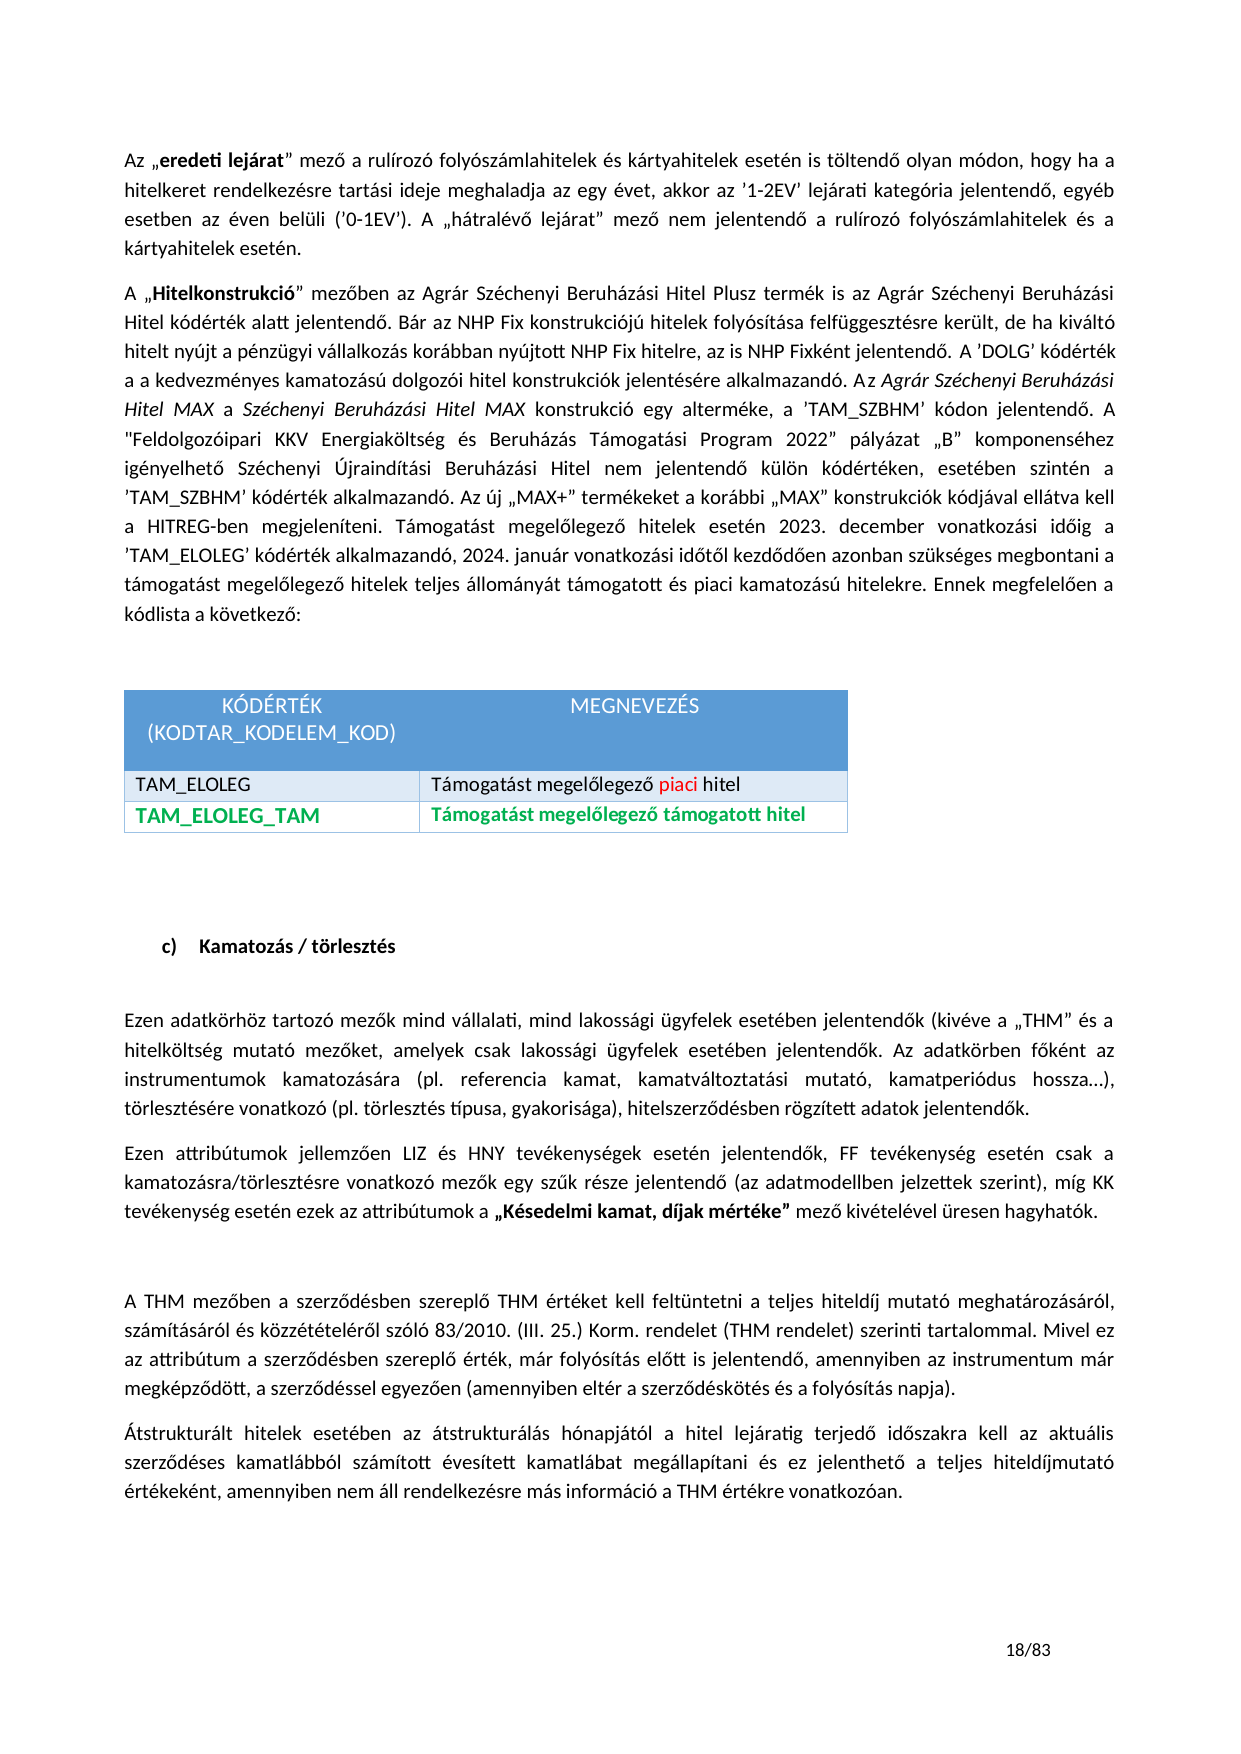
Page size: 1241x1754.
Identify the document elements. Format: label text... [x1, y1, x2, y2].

text Ezen attribútumok jellemzően LIZ és HNY tevékenységek esetén jelentendők, FF tevékenység esetén csak a kamatozásra/törlesztésre vonatkozó mezők egy szűk része jelentendő (az adatmodellben jelzettek szerint), míg KK tevékenység esetén ezek az attribútumok a „Késedelmi kamat, díjak mértéke” mező kivételével üresen hagyhatók. [124, 1140, 1116, 1224]
text Ezen adatkörhöz tartozó mezők mind vállalati, mind lakossági ügyfelek esetében jelentendők (kivéve a „THM” és a hitelköltség mutató mezőket, amelyek csak lakossági ügyfelek esetében jelentendők. Az adatkörben főként az instrumentumok kamatozására (pl. referencia kamat, kamatváltoztatási mutató, kamatperiódus hossza…), törlesztésére vonatkozó (pl. törlesztés típusa, gyakorisága), hitelszerződésben rögzített adatok jelentendők. [124, 1008, 1116, 1121]
text A „Hitelkonstrukció” mezőben az Agrár Széchenyi Beruházási Hitel Plusz termék is az Agrár Széchenyi Beruházási Hitel kódérték alatt jelentendő. Bár az NHP Fix konstrukciójú hitelek folyósítása felfüggesztésre került, de ha kiváltó hitelt nyújt a pénzügyi vállalkozás korábban nyújtott NHP Fix hitelre, az is NHP Fixként jelentendő. A ’DOLG’ kódérték a a kedvezményes kamatozású dolgozói hitel konstrukciók jelentésére alkalmazandó. Az Agrár Széchenyi Beruházási Hitel MAX a Széchenyi Beruházási Hitel MAX konstrukció egy alterméke, a ’TAM_SZBHM’ kódon jelentendő. A "Feldolgozóipari KKV Energiaköltség és Beruházás Támogatási Program 2022” pályázat „B” komponenséhez igényelhető Széchenyi Újraindítási Beruházási Hitel nem jelentendő külön kódértéken, esetében szintén a ’TAM_SZBHM’ kódérték alkalmazandó. Az új „MAX+” termékeket a korábbi „MAX” konstrukciók kódjával ellátva kell a HITREG-ben megjeleníteni. Támogatást megelőlegező hitelek esetén 2023. december vonatkozási időig a ’TAM_ELOLEG’ kódérték alkalmazandó, 2024. január vonatkozási időtől kezdődően azonban szükséges megbontani a támogatást megelőlegező hitelek teljes állományát támogatott és piaci kamatozású hitelekre. Ennek megfelelően a kódlista a következő: [124, 280, 1116, 626]
text Az „eredeti lejárat” mező a rulírozó folyószámlahitelek és kártyahitelek esetén is töltendő olyan módon, hogy ha a hitelkeret rendelkezésre tartási ideje meghaladja az egy évet, akkor az ’1-2EV’ lejárati kategória jelentendő, egyéb esetben az éven belüli (’0-1EV’). A „hátralévő lejárat” mező nem jelentendő a rulírozó folyószámlahitelek és a kártyahitelek esetén. [124, 148, 1116, 261]
list Kamatozás / törlesztés [162, 934, 1116, 959]
text A THM mezőben a szerződésben szereplő THM értéket kell feltüntetni a teljes hiteldíj mutató meghatározásáról, számításáról és közzétételéről szóló 83/2010. (III. 25.) Korm. rendelet (THM rendelet) szerinti tartalommal. Mivel ez az attribútum a szerződésben szereplő érték, már folyósítás előtt is jelentendő, amennyiben az instrumentum már megképződött, a szerződéssel egyezően (amennyiben eltér a szerződéskötés és a folyósítás napja). [124, 1288, 1116, 1401]
text Átstrukturált hitelek esetében az átstrukturálás hónapjától a hitel lejáratig terjedő időszakra kell az aktuális szerződéses kamatlábból számított évesített kamatlábat megállapítani és ez jelenthető a teljes hiteldíjmutató értékeként, amennyiben nem áll rendelkezésre más információ a THM értékre vonatkozóan. [124, 1420, 1116, 1504]
